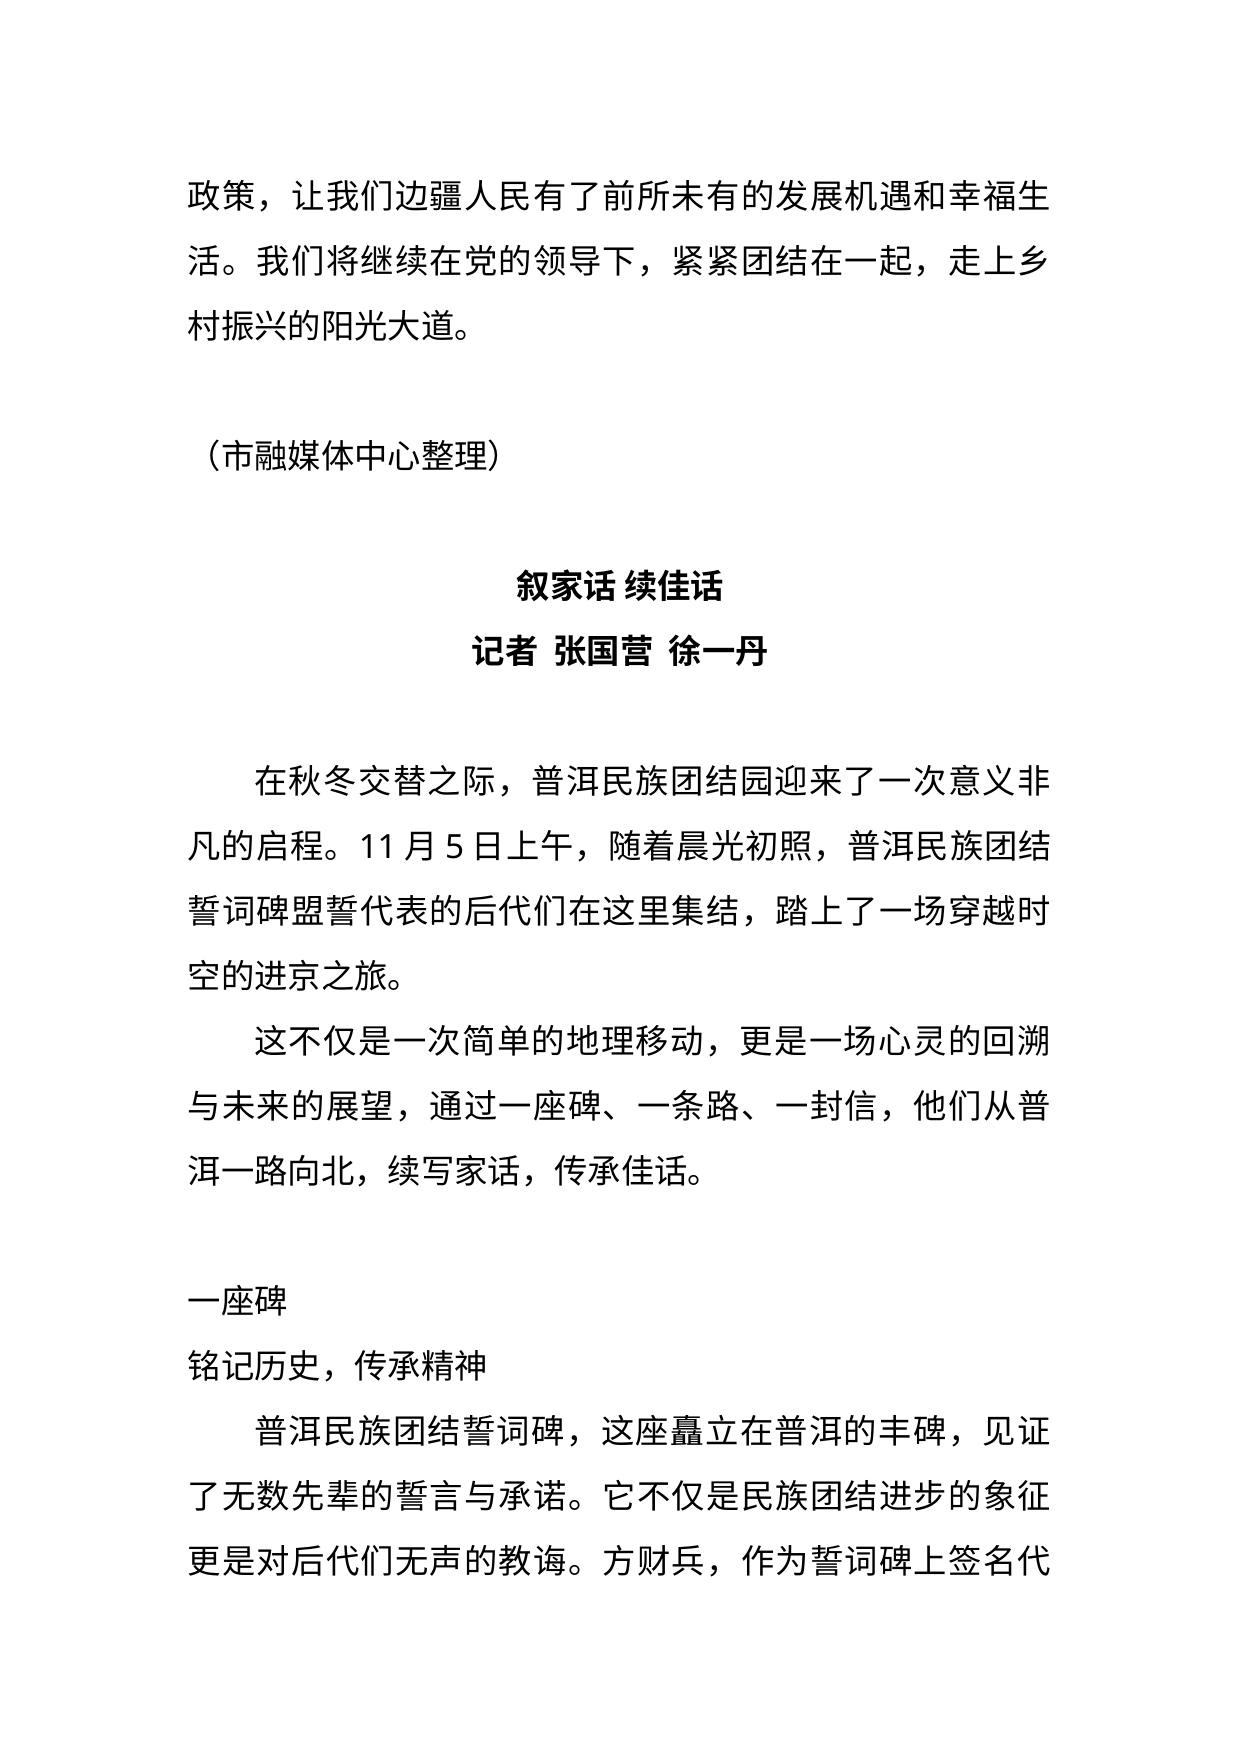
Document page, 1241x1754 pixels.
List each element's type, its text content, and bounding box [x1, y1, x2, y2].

text 在秋冬交替之际，普洱民族团结园迎来了一次意义非凡的启程。11月5日上午，随着晨光初照，普洱民族团结誓词碑盟誓代表的后代们在这里集结，踏上了一场穿越时空的进京之旅。 [187, 747, 1053, 1007]
text 叙家话 续佳话 [187, 552, 1053, 617]
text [187, 1397, 1053, 1592]
text （市融媒体中心整理） [187, 422, 1053, 487]
text 一座碑 [187, 1267, 1053, 1332]
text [187, 162, 1053, 357]
text 记者 张国营 徐一丹 [187, 617, 1053, 682]
text 铭记历史，传承精神 [187, 1332, 1053, 1397]
text 这不仅是一次简单的地理移动，更是一场心灵的回溯与未来的展望，通过一座碑、一条路、一封信，他们从普洱一路向北，续写家话，传承佳话。 [187, 1007, 1053, 1202]
